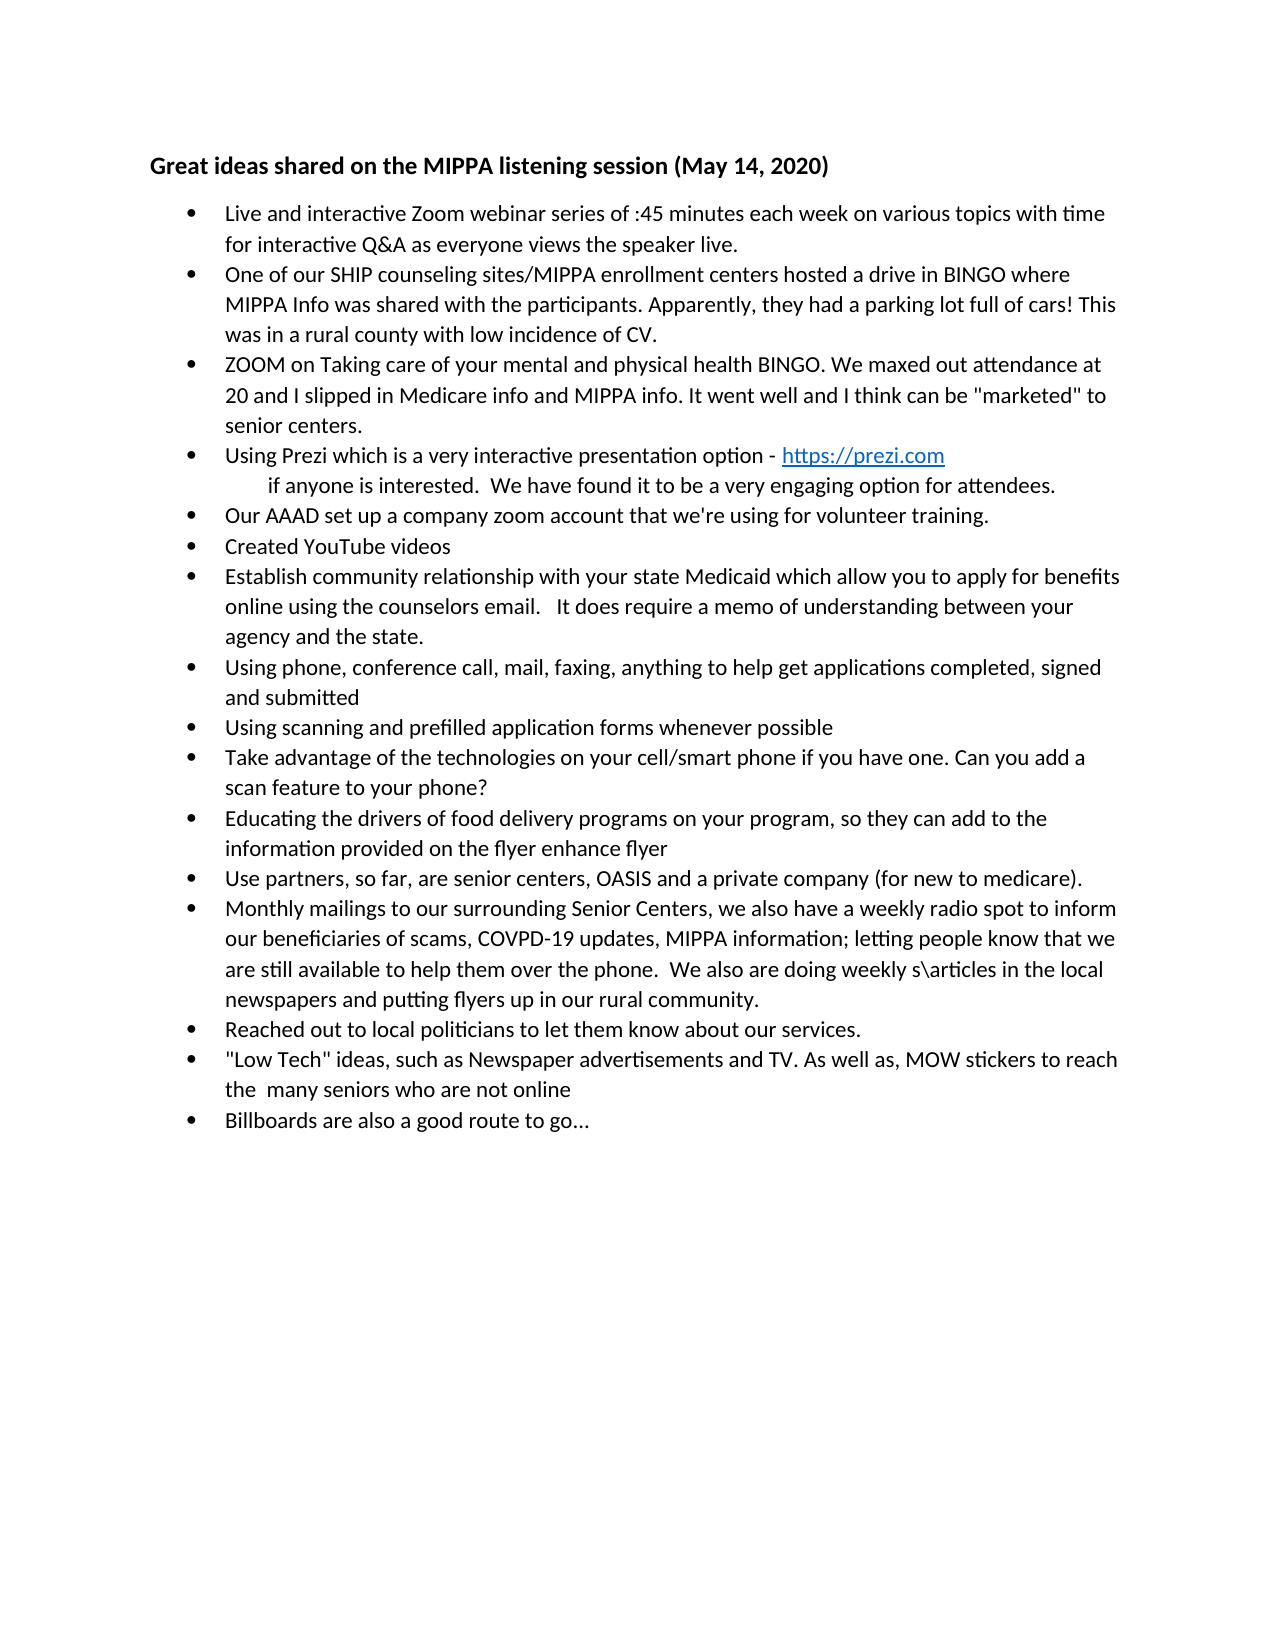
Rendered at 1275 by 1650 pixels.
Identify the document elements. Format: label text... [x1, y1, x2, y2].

list One of our SHIP counseling sites/MIPPA enrollment centers hosted a drive in BINGO where MIPPA Info was shared with the participants. Apparently, they had a parking lot full of cars! This was in a rural county with low incidence of CV. [187, 260, 1125, 348]
list Billboards are also a good route to go... [187, 1106, 1125, 1134]
list Live and interactive Zoom webinar series of :45 minutes each week on various topics with time for interactive Q&A as everyone views the speaker live. [187, 199, 1125, 258]
list Educating the drivers of food delivery programs on your program, so they can add to the information provided on the flyer enhance flyer [187, 804, 1125, 862]
list "Low Tech" ideas, such as Newspaper advertisements and TV. As well as, MOW stickers to reach the many seniors who are not online [187, 1045, 1125, 1104]
list Use partners, so far, are senior centers, OASIS and a private company (for new to medicare). [187, 864, 1125, 892]
list Reached out to local politicians to let them know about our services. [187, 1015, 1125, 1043]
list Monthly mailings to our surrounding Senior Centers, we also have a weekly radio spot to inform our beneficiaries of scams, COVPD-19 updates, MIPPA information; letting people know that we are still available to help them over the phone. We also are doing weekly s\articles in the local newspapers and putting flyers up in our rural community. [187, 894, 1125, 1013]
text Great ideas shared on the MIPPA listening session (May 14, 2020) [150, 150, 1125, 181]
list Our AAAD set up a company zoom account that we're using for volunteer training. [187, 502, 1125, 530]
list Establish community relationship with your state Medicaid which allow you to apply for benefits online using the counselors email. It does require a memo of understanding between your agency and the state. [187, 562, 1125, 651]
list Using phone, conference call, mail, faxing, anything to help get applications completed, signed and submitted [187, 653, 1125, 711]
list Using scanning and prefilled application forms whenever possible [187, 713, 1125, 741]
list ZOOM on Taking care of your mental and physical health BINGO. We maxed out attendance at 20 and I slipped in Medicare info and MIPPA info. It went well and I think can be "marketed" to senior centers. [187, 351, 1125, 439]
list Take advantage of the technologies on your cell/smart phone if you have one. Can you add a scan feature to your phone? [187, 743, 1125, 802]
list Using Prezi which is a very interactive presentation option - https://prezi.com [187, 441, 1125, 469]
text if anyone is interested. We have found it to be a very engaging option for attendees. [187, 471, 1125, 499]
list Created YouTube videos [187, 532, 1125, 560]
